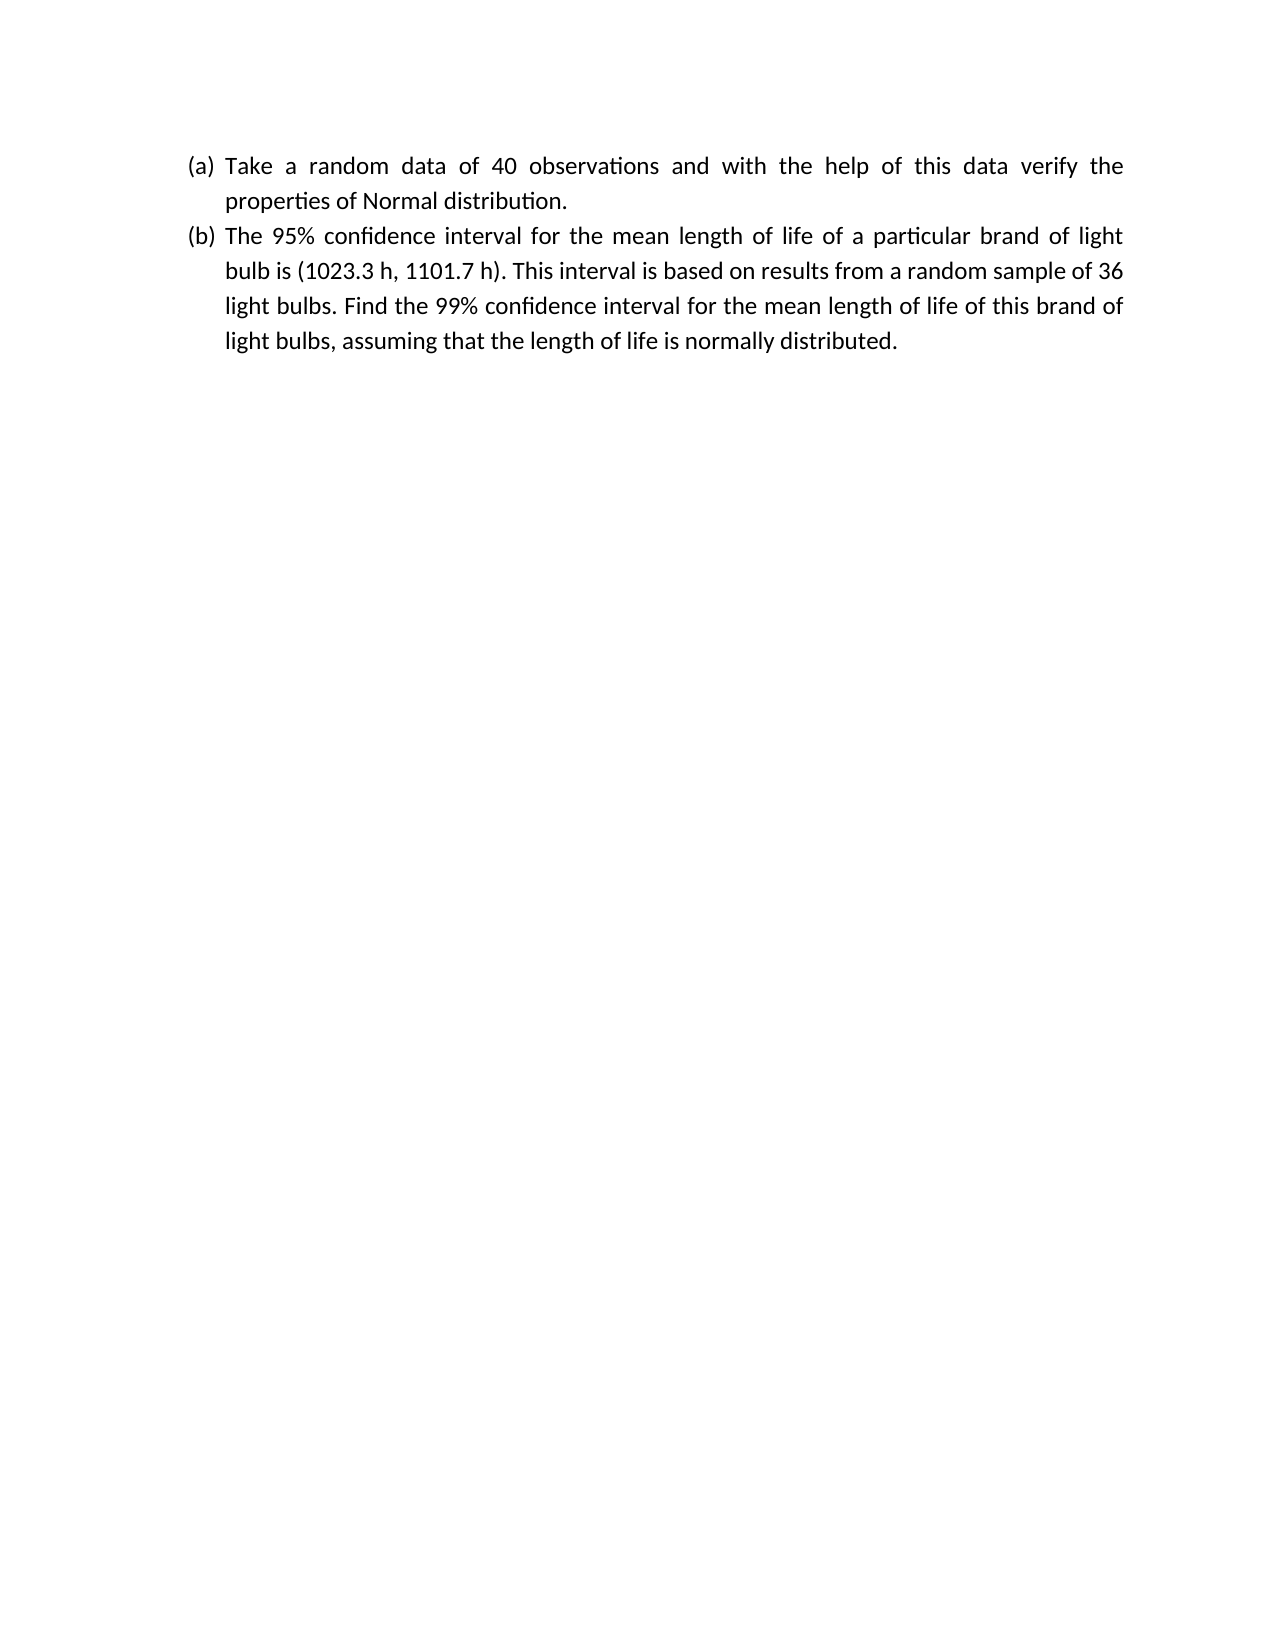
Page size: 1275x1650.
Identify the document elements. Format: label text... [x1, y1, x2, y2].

list The 95% confidence interval for the mean length of life of a particular brand of light bulb is (1023.3 h, 1101.7 h). This interval is based on results from a random sample of 36 light bulbs. Find the 99% confidence interval for the mean length of life of this brand of light bulbs, assuming that the length of life is normally distributed. [187, 220, 1125, 356]
list Take a random data of 40 observations and with the help of this data verify the properties of Normal distribution. [187, 150, 1125, 216]
